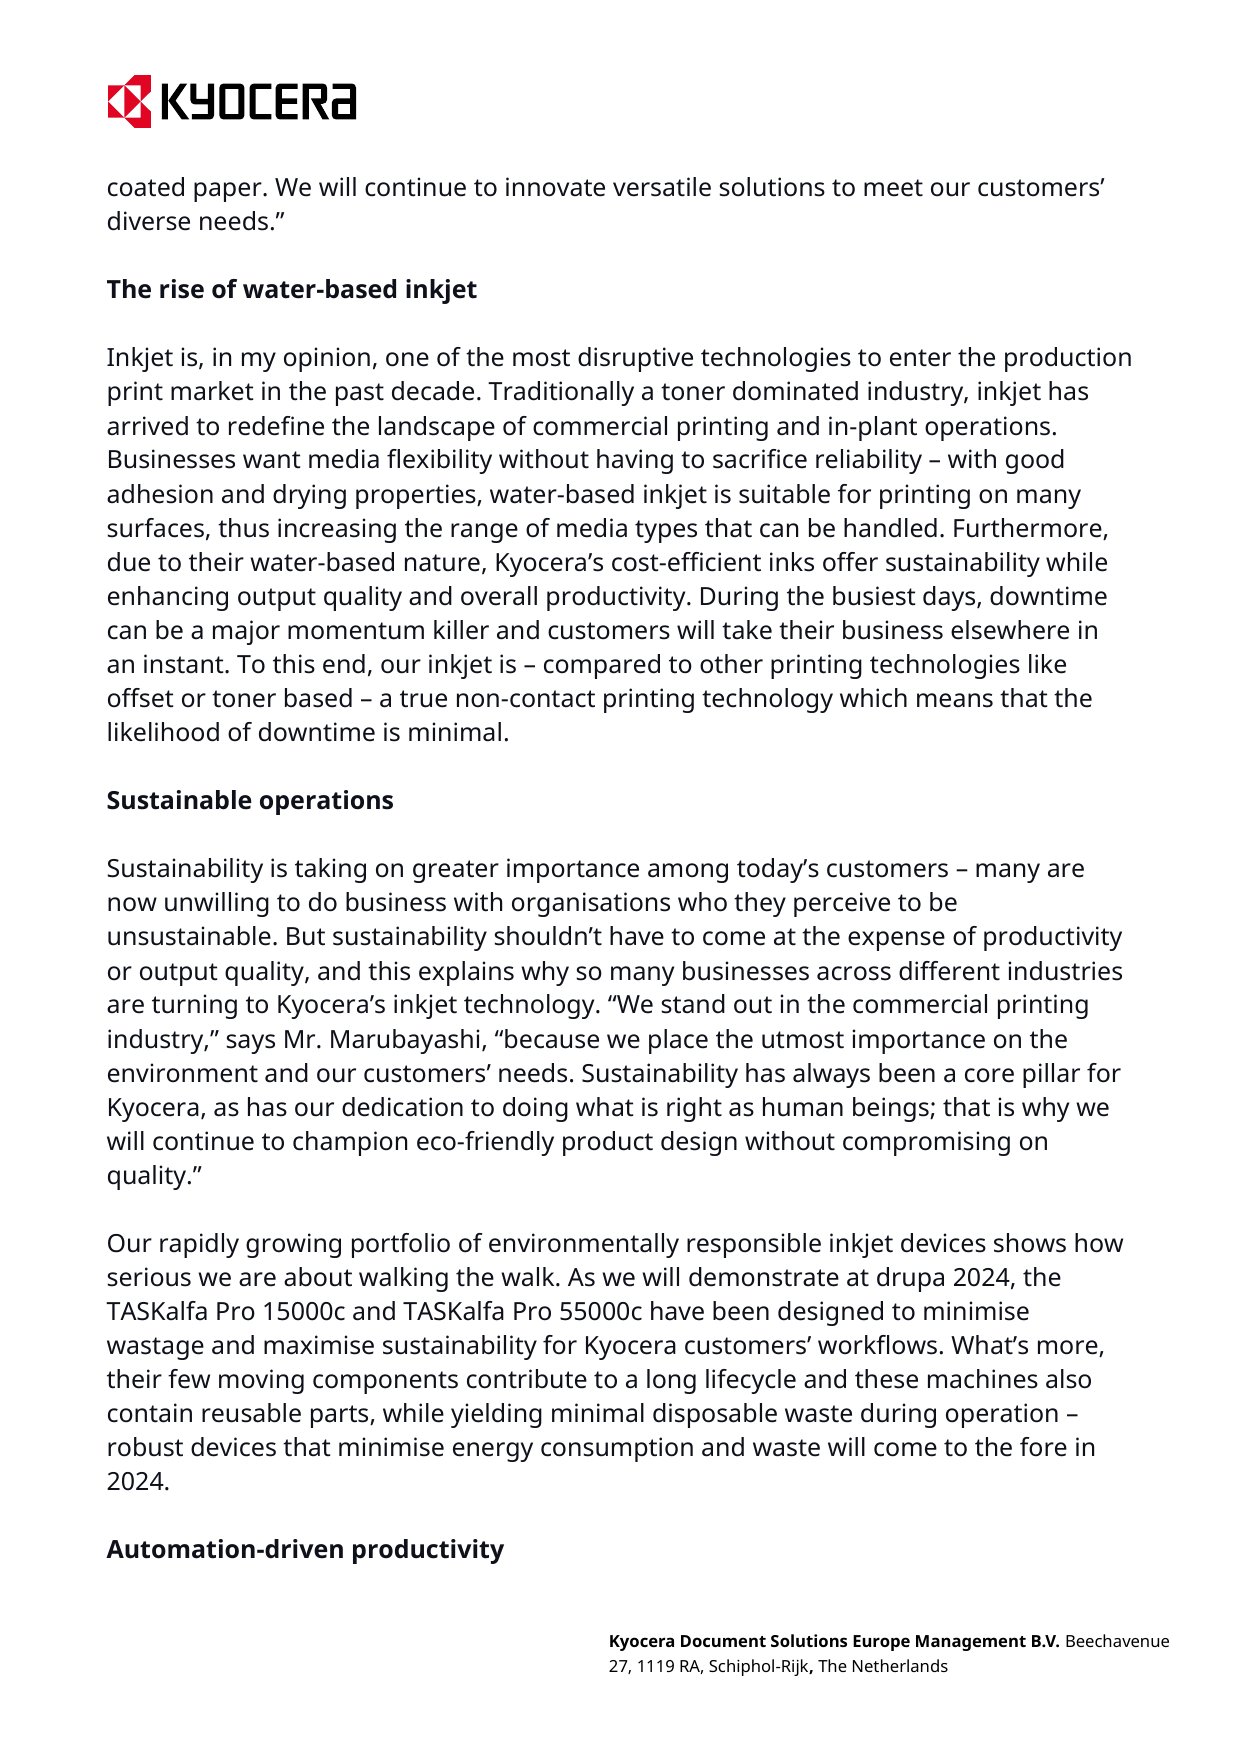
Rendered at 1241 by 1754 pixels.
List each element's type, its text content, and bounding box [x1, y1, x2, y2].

text The rise of water-based inkjet [106, 272, 1134, 306]
text Sustainable operations [106, 783, 1134, 817]
text Automation-driven productivity [106, 1532, 1134, 1566]
text Our rapidly growing portfolio of environmentally responsible inkjet devices shows how serious we are about walking the walk. As we will demonstrate at drupa 2024, the TASKalfa Pro 15000c and TASKalfa Pro 55000c have been designed to minimise wastage and maximise sustainability for Kyocera customers’ workflows. What’s more, their few moving components contribute to a long lifecycle and these machines also contain reusable parts, while yielding minimal disposable waste during operation – robust devices that minimise energy consumption and waste will come to the fore in 2024. [106, 1226, 1134, 1498]
text Sustainability is taking on greater importance among today’s customers – many are now unwilling to do business with organisations who they perceive to be unsustainable. But sustainability shouldn’t have to come at the expense of productivity or output quality, and this explains why so many businesses across different industries are turning to Kyocera’s inkjet technology. “We stand out in the commercial printing industry,” says Mr. Marubayashi, “because we place the utmost importance on the environment and our customers’ needs. Sustainability has always been a core pillar for Kyocera, as has our dedication to doing what is right as human beings; that is why we will continue to champion eco-friendly product design without compromising on quality.” [106, 851, 1134, 1192]
text Inkjet is, in my opinion, one of the most disruptive technologies to enter the production print market in the past decade. Traditionally a toner dominated industry, inkjet has arrived to redefine the landscape of commercial printing and in-plant operations. Businesses want media flexibility without having to sacrifice reliability – with good adhesion and drying properties, water-based inkjet is suitable for printing on many surfaces, thus increasing the range of media types that can be handled. Furthermore, due to their water-based nature, Kyocera’s cost-efficient inks offer sustainability while enhancing output quality and overall productivity. During the busiest days, downtime can be a major momentum killer and customers will take their business elsewhere in an instant. To this end, our inkjet is – compared to other printing technologies like offset or toner based – a true non-contact printing technology which means that the likelihood of downtime is minimal. [106, 340, 1134, 749]
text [106, 170, 1134, 238]
